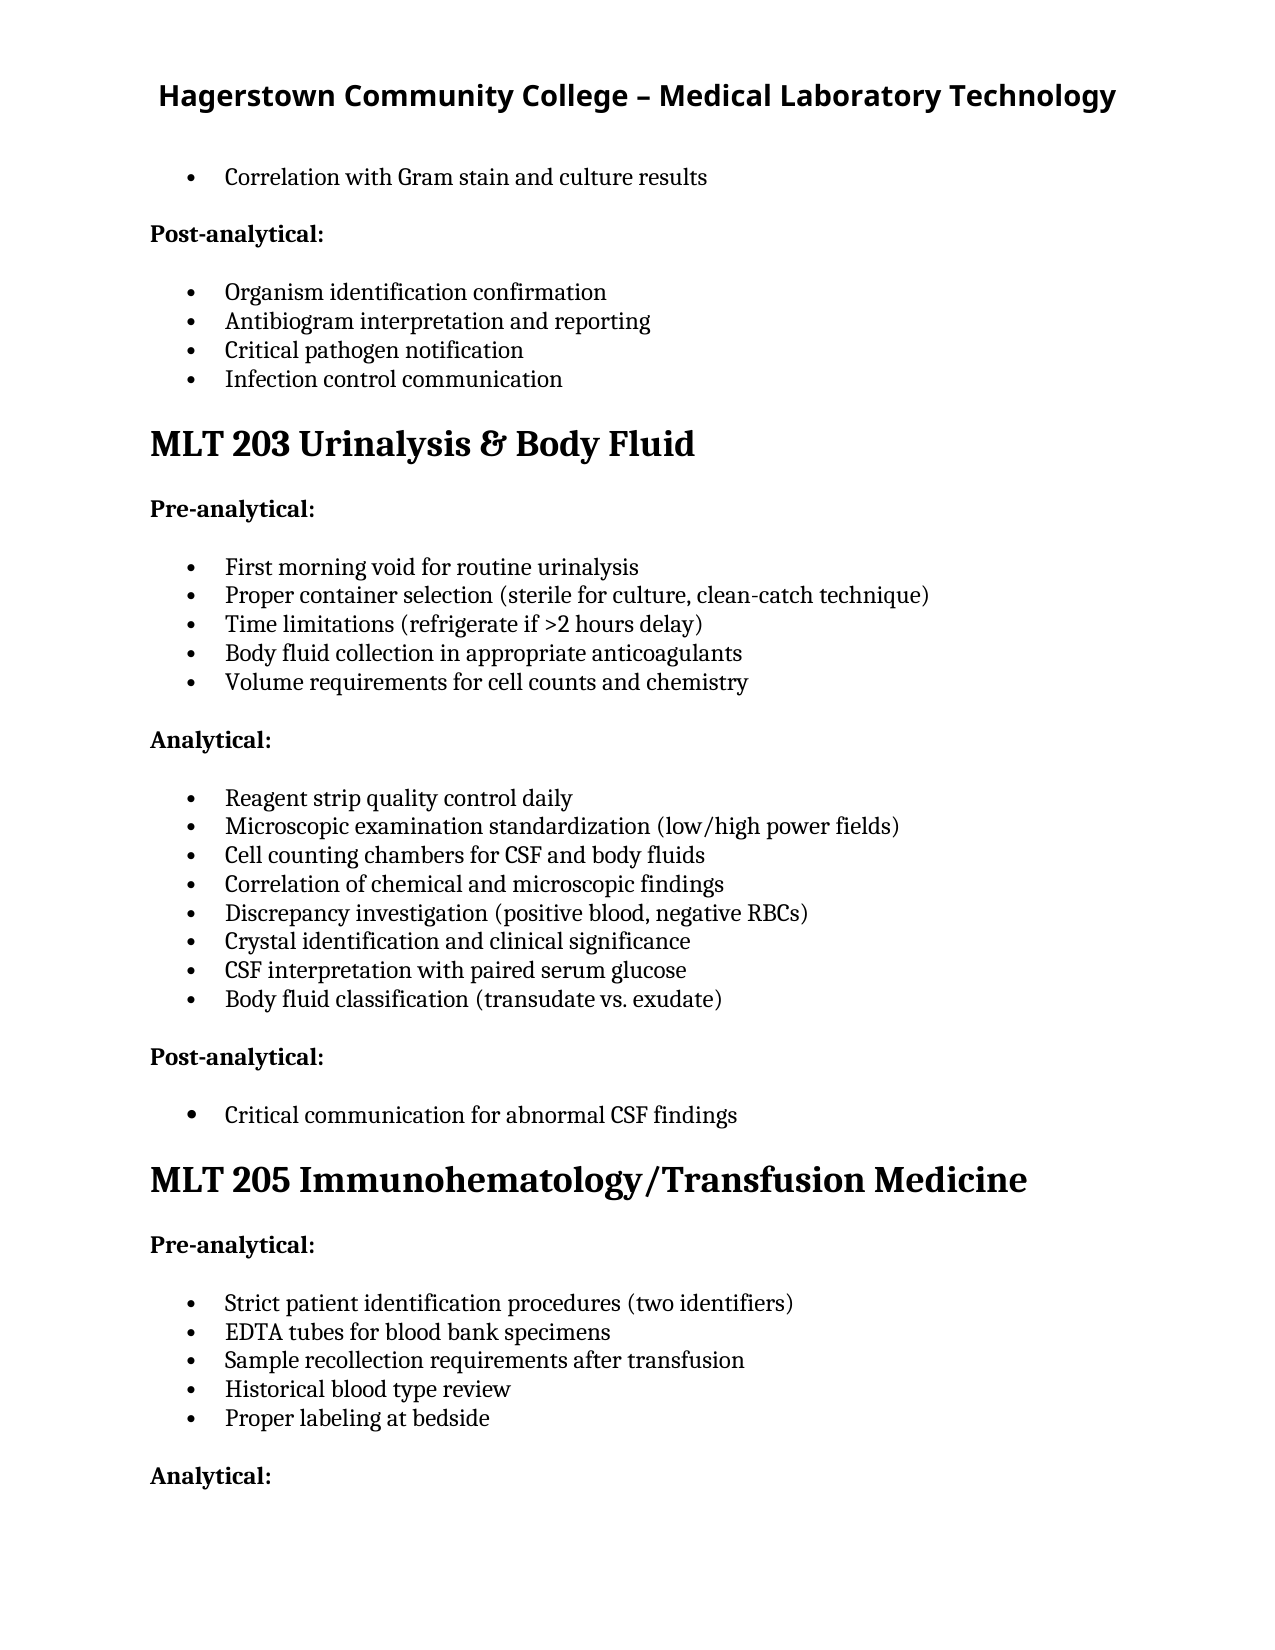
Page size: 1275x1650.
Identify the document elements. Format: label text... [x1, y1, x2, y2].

text Analytical: [150, 726, 1125, 754]
list Body fluid classification (transudate vs. exudate) [187, 985, 1125, 1013]
list Crystal identification and clinical significance [187, 927, 1125, 956]
list Strict patient identification procedures (two identifiers) [187, 1289, 1125, 1317]
list Proper container selection (sterile for culture, clean-catch technique) [187, 581, 1125, 610]
list CSF interpretation with paired serum glucose [187, 956, 1125, 985]
text MLT 203 Urinalysis & Body Fluid [150, 422, 1125, 466]
list Organism identification confirmation [187, 278, 1125, 307]
list Historical blood type review [187, 1375, 1125, 1404]
list Antibiogram interpretation and reporting [187, 307, 1125, 336]
list Infection control communication [187, 364, 1125, 393]
text Pre-analytical: [150, 1231, 1125, 1259]
list Discrepancy investigation (positive blood, negative RBCs) [187, 898, 1125, 927]
list First morning void for routine urinalysis [187, 553, 1125, 581]
list Correlation with Gram stain and culture results [187, 162, 1125, 191]
list Microscopic examination standardization (low/high power fields) [187, 812, 1125, 841]
list Time limitations (refrigerate if >2 hours delay) [187, 610, 1125, 639]
text Post-analytical: [150, 1043, 1125, 1071]
list Cell counting chambers for CSF and body fluids [187, 841, 1125, 870]
list Critical pathogen notification [187, 336, 1125, 364]
list Correlation of chemical and microscopic findings [187, 870, 1125, 898]
text Pre-analytical: [150, 495, 1125, 523]
list Volume requirements for cell counts and chemistry [187, 668, 1125, 696]
list Reagent strip quality control daily [187, 783, 1125, 812]
list Critical communication for abnormal CSF findings [187, 1101, 1125, 1129]
text Analytical: [150, 1462, 1125, 1490]
text MLT 205 Immunohematology/Transfusion Medicine [150, 1158, 1125, 1202]
list EDTA tubes for blood bank specimens [187, 1317, 1125, 1346]
text Post-analytical: [150, 220, 1125, 249]
list Body fluid collection in appropriate anticoagulants [187, 639, 1125, 668]
list Sample recollection requirements after transfusion [187, 1346, 1125, 1375]
list Proper labeling at bedside [187, 1404, 1125, 1432]
